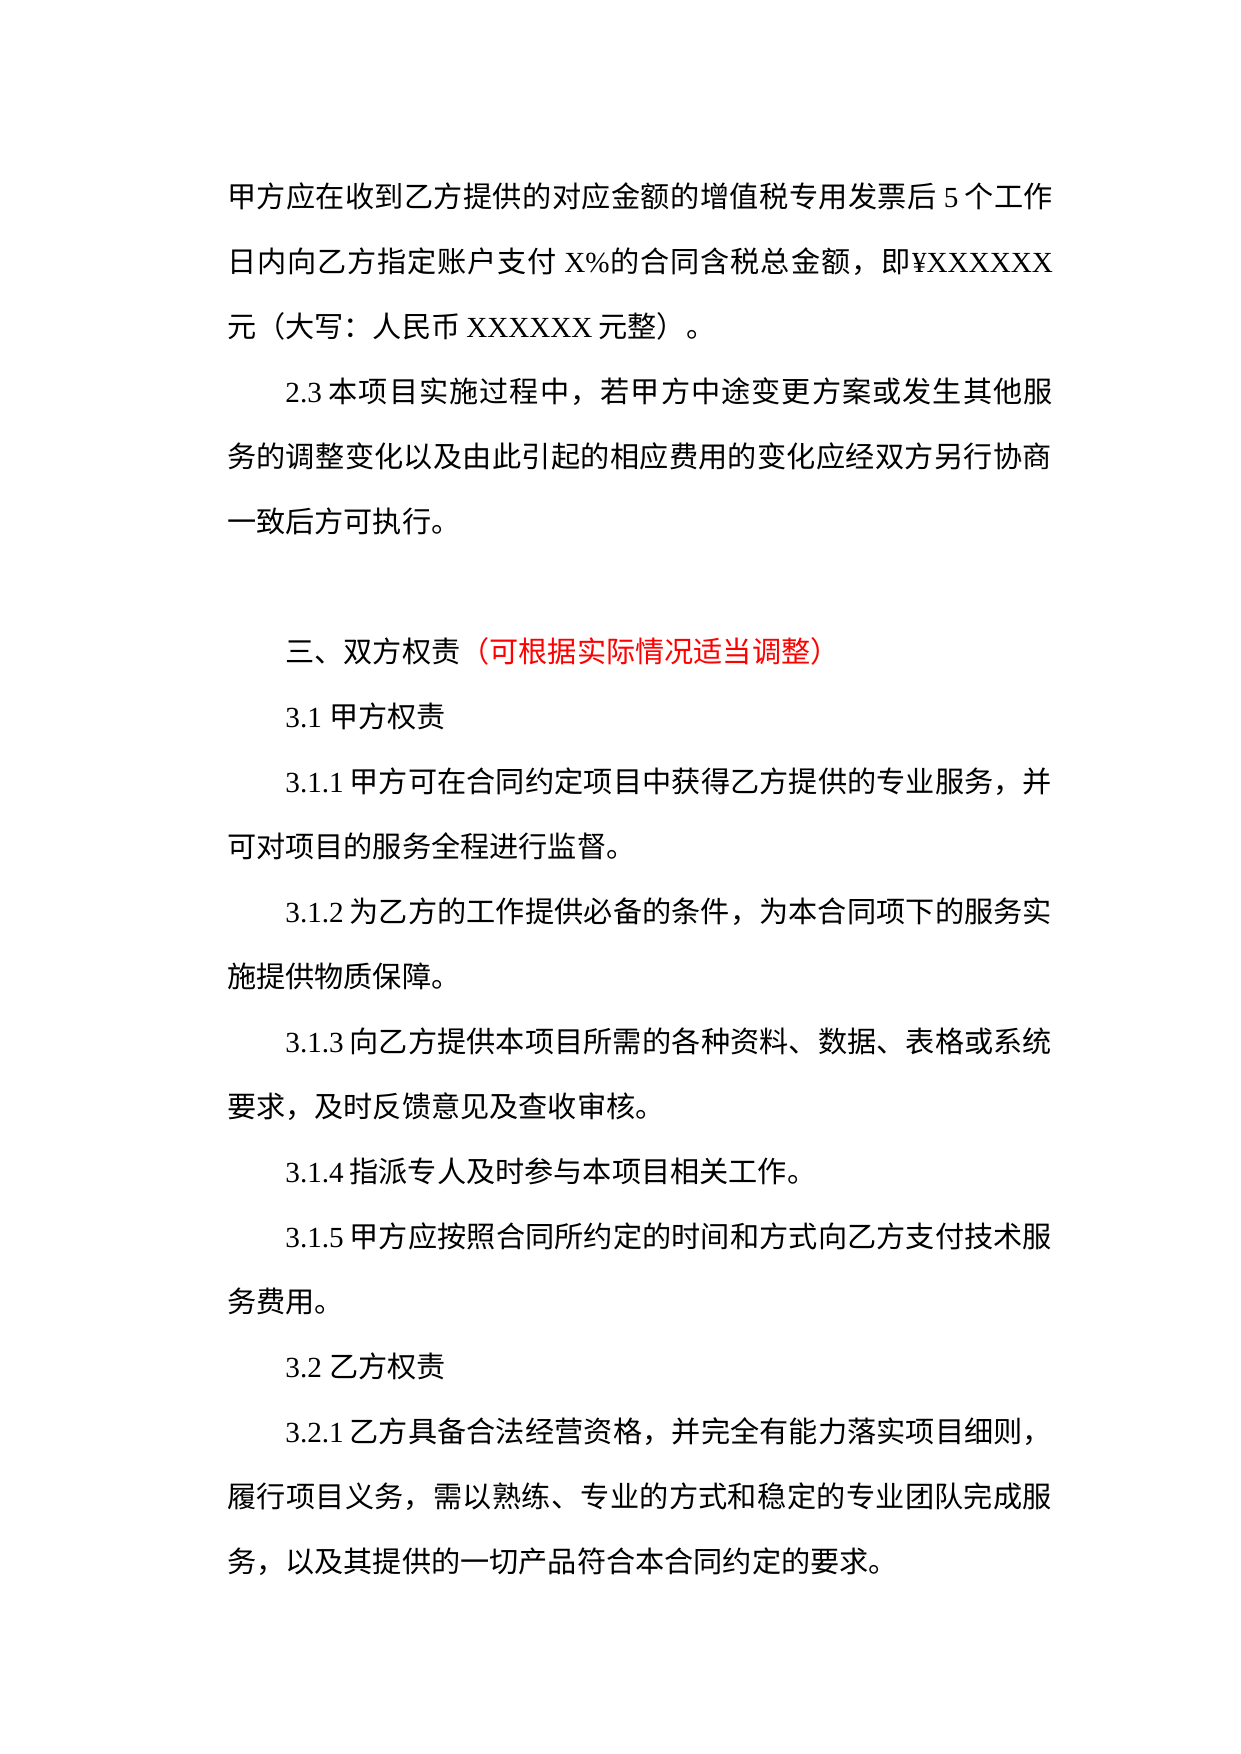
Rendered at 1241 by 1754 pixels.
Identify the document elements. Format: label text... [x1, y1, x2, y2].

text 3.2.1乙方具备合法经营资格，并完全有能力落实项目细则，履行项目义务，需以熟练、专业的方式和稳定的专业团队完成服务，以及其提供的一切产品符合本合同约定的要求。 [227, 1397, 1053, 1592]
text 3.2 乙方权责 [227, 1332, 1053, 1397]
subtitle 三、双方权责（可根据实际情况适当调整） [227, 617, 1053, 682]
text 3.1.3向乙方提供本项目所需的各种资料、数据、表格或系统要求，及时反馈意见及查收审核。 [227, 1007, 1053, 1137]
text 3.1.1甲方可在合同约定项目中获得乙方提供的专业服务，并可对项目的服务全程进行监督。 [227, 747, 1053, 877]
text 2.3本项目实施过程中，若甲方中途变更方案或发生其他服务的调整变化以及由此引起的相应费用的变化应经双方另行协商一致后方可执行。 [227, 357, 1053, 552]
text 3.1.5甲方应按照合同所约定的时间和方式向乙方支付技术服务费用。 [227, 1202, 1053, 1332]
text 3.1.2为乙方的工作提供必备的条件，为本合同项下的服务实施提供物质保障。 [227, 877, 1053, 1007]
text 3.1 甲方权责 [227, 682, 1053, 747]
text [227, 162, 1053, 357]
text 3.1.4指派专人及时参与本项目相关工作。 [227, 1137, 1053, 1202]
